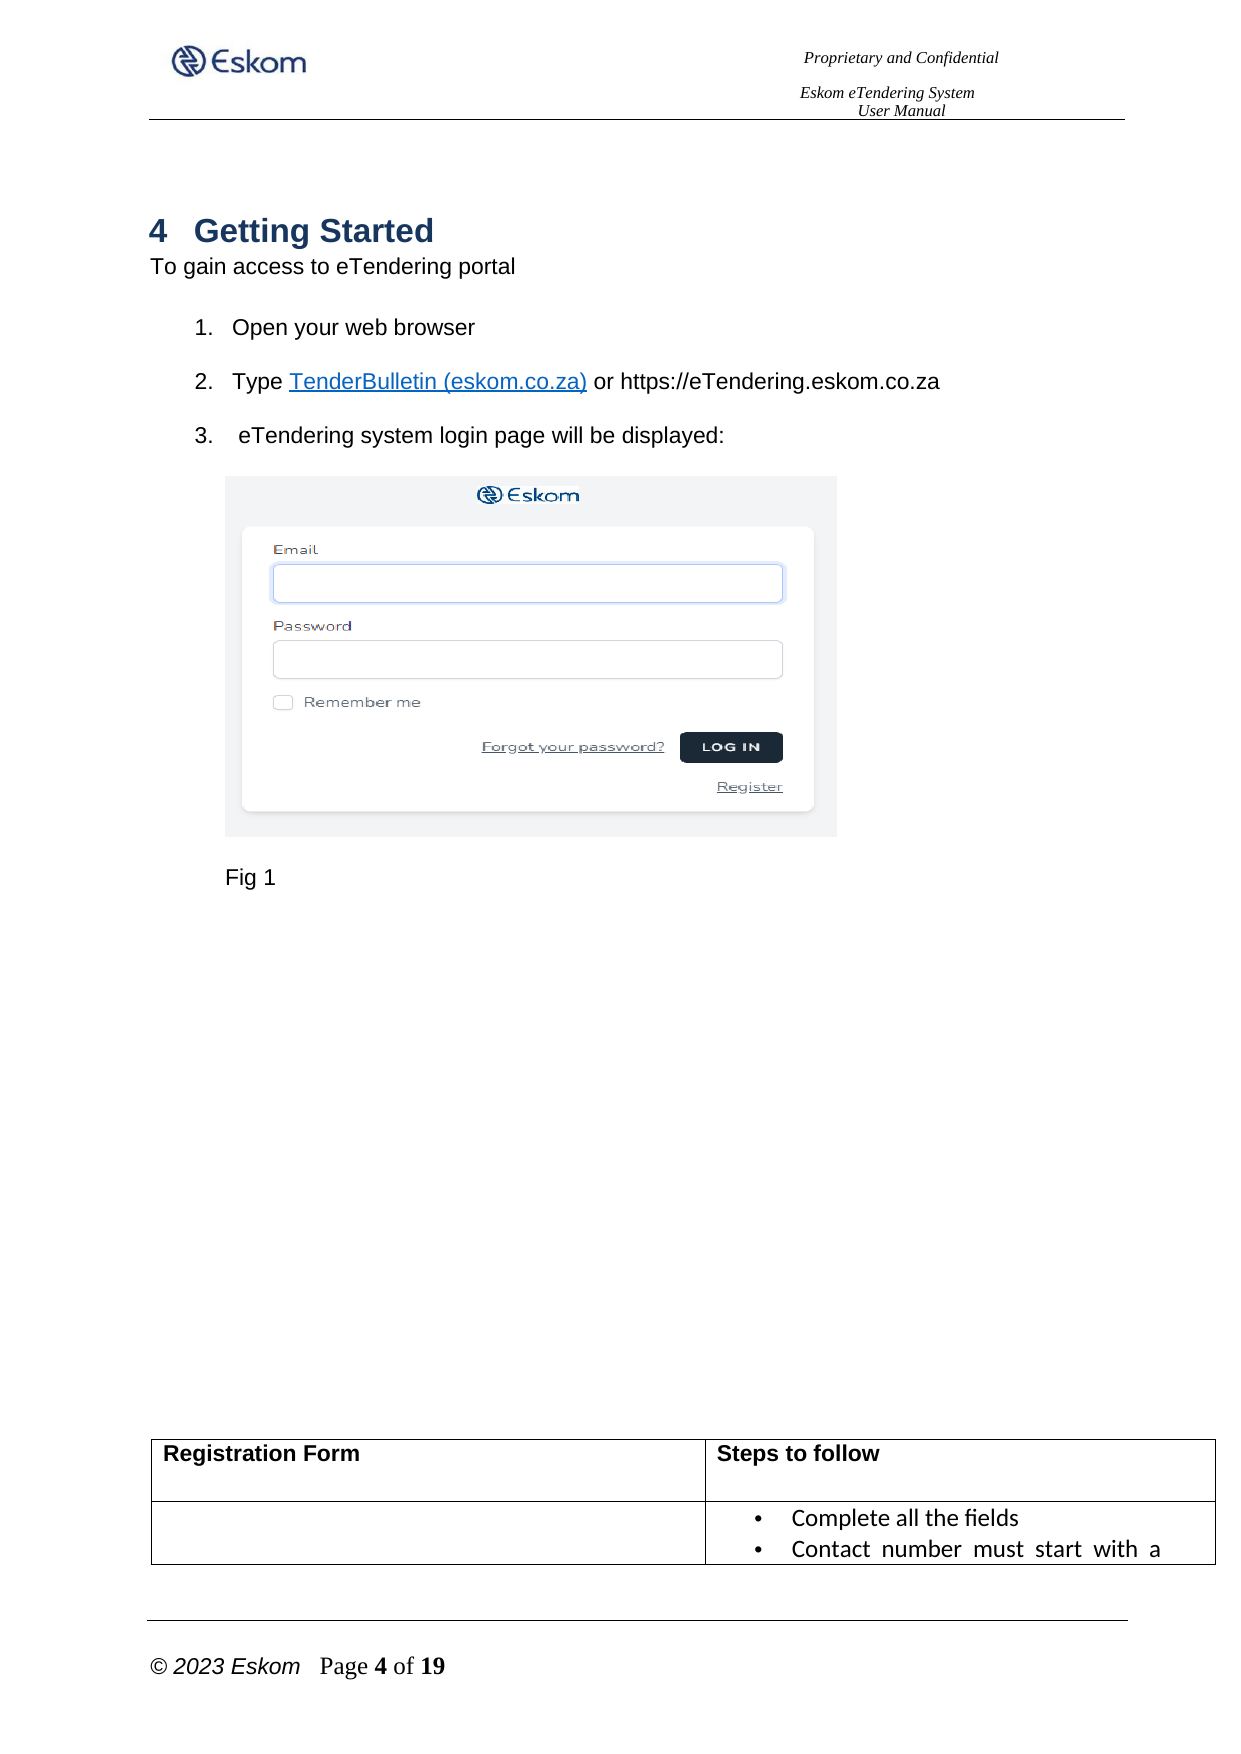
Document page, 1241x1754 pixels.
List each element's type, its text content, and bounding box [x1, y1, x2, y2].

list Fig 1 [225, 864, 1173, 891]
list Type TenderBulletin (eskom.co.za) or https://eTendering.eskom.co.za [194, 368, 1173, 394]
subtitle Getting Started [148, 211, 1172, 250]
list eTendering system login page will be displayed: [194, 422, 1173, 448]
list Open your web browser [194, 313, 1173, 340]
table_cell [706, 1502, 1215, 1564]
table_header Steps to follow [706, 1440, 1215, 1501]
picture [161, 29, 315, 91]
table_header Registration Form [152, 1440, 705, 1501]
text To gain access to eTendering portal [150, 253, 1173, 279]
table_cell [152, 1502, 705, 1564]
picture [225, 476, 837, 837]
